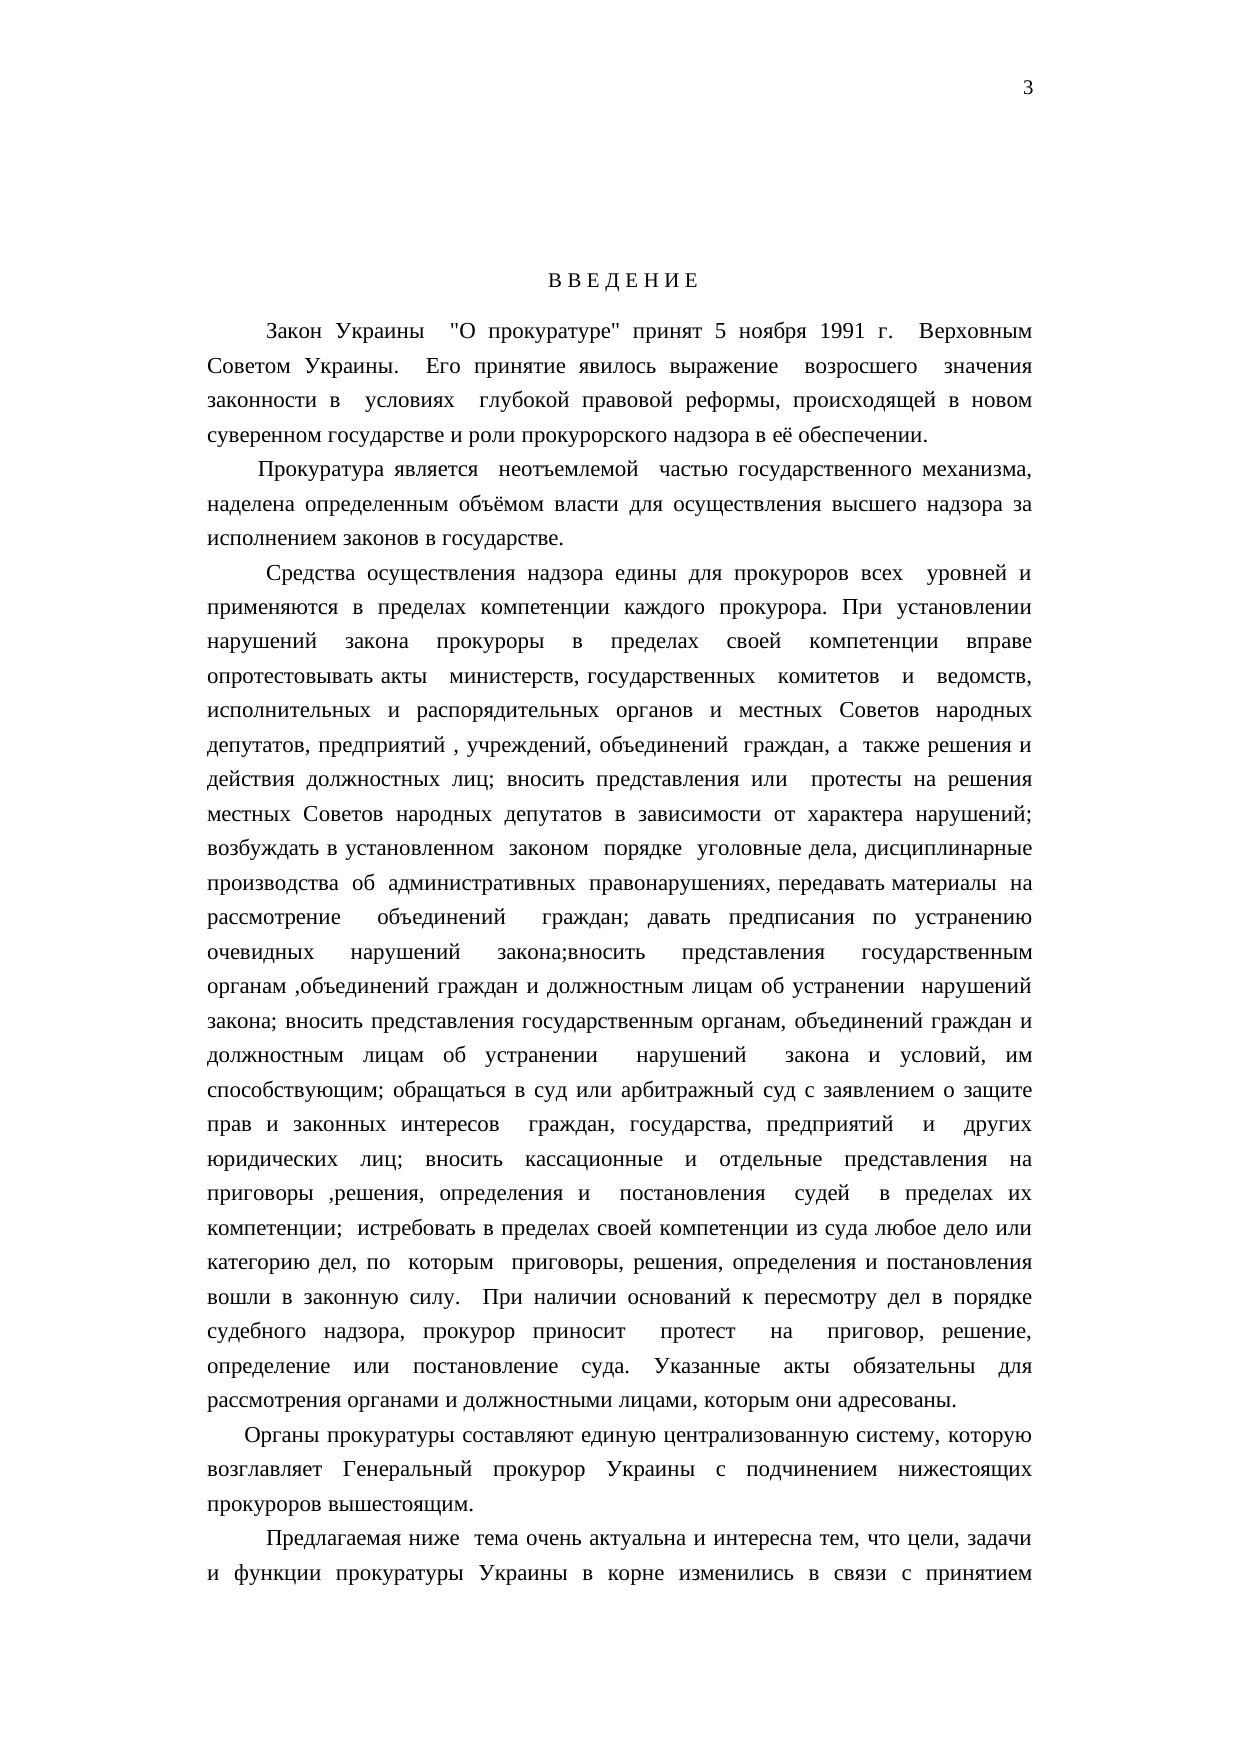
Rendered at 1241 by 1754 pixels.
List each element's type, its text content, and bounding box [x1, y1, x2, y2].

text Средства осуществления надзора едины для прокуроров всех уровней и применяются в пределах компетенции каждого прокурора. При установлении нарушений закона прокуроры в пределах своей компетенции вправе опротестовывать акты министерств, государственных комитетов и ведомств, исполнительных и распорядительных органов и местных Советов народных депутатов, предприятий , учреждений, объединений граждан, а также решения и действия должностных лиц; вносить представления или протесты на решения местных Советов народных депутатов в зависимости от характера нарушений; возбуждать в установленном законом порядке уголовные дела, дисциплинарные производства об административных правонарушениях, передавать материалы на рассмотрение объединений граждан; давать предписания по устранению очевидных нарушений закона;вносить представления государственным органам ,объединений граждан и должностным лицам об устранении нарушений закона; вносить представления государственным органам, объединений граждан и должностным лицам об устранении нарушений закона и условий, им способствующим; обращаться в суд или арбитражный суд с заявлением о защите прав и законных интересов граждан, государства, предприятий и других юридических лиц; вносить кассационные и отдельные представления на приговоры ,решения, определения и постановления судей в пределах их компетенции; истребовать в пределах своей компетенции из суда любое дело или категорию дел, по которым приговоры, решения, определения и постановления вошли в законную силу. При наличии оснований к пересмотру дел в порядке судебного надзора, прокурор приносит протест на приговор, решение, определение или постановление суда. Указанные акты обязательны для рассмотрения органами и должностными лицами, которым они адресованы. [207, 558, 1033, 1412]
text Прокуратура является неотъемлемой частью государственного механизма, наделена определенным объёмом власти для осуществления высшего надзора за исполнением законов в государстве. [207, 455, 1033, 551]
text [207, 1524, 1033, 1585]
text В В Е Д Е Н И Е [207, 268, 1033, 292]
text Органы прокуратуры составляют единую централизованную систему, которую возглавляет Генеральный прокурор Украины с подчинением нижестоящих прокуроров вышестоящим. [207, 1420, 1033, 1516]
text Закон Украины "О прокуратуре" принят 5 ноября 1991 г. Верховным Советом Украины. Его принятие явилось выражение возросшего значения законности в условиях глубокой правовой реформы, происходящей в новом суверенном государстве и роли прокурорского надзора в её обеспечении. [207, 317, 1033, 447]
